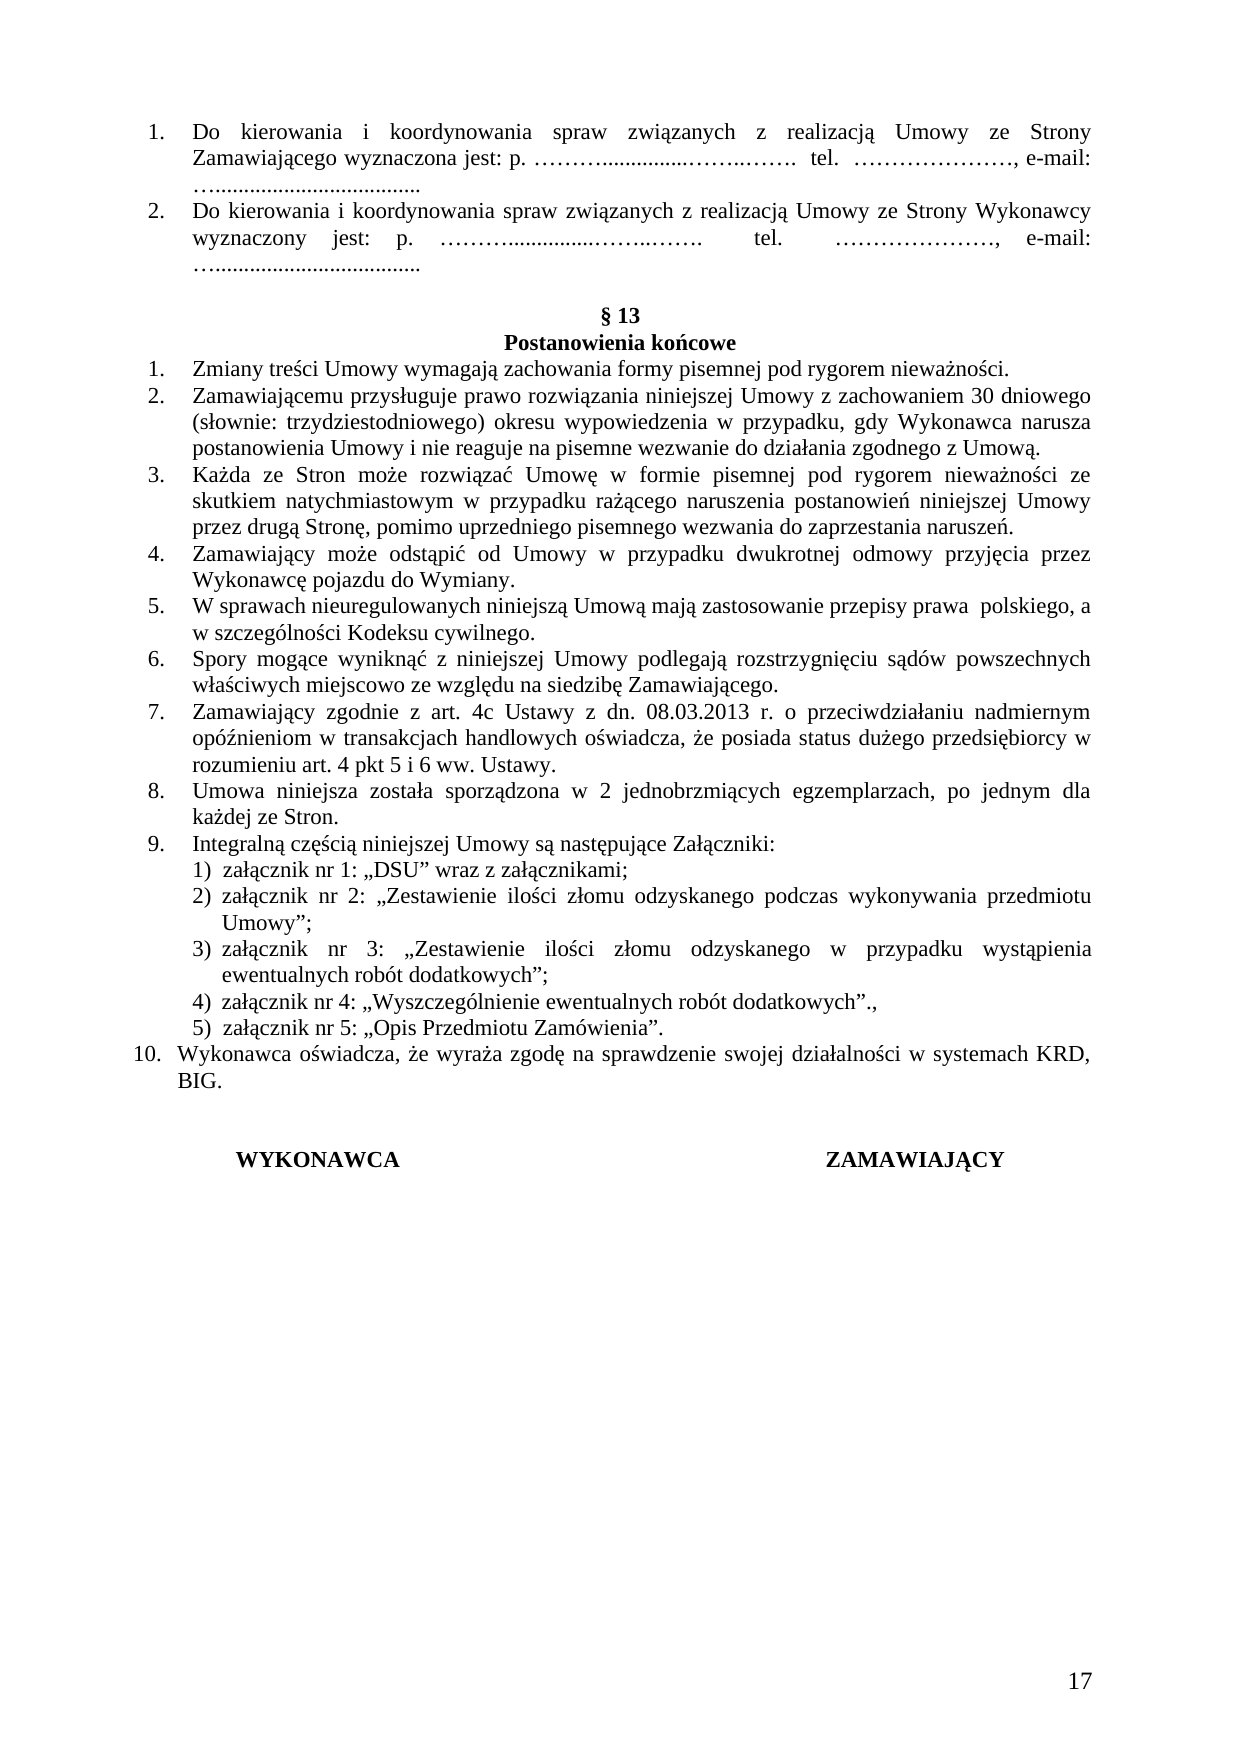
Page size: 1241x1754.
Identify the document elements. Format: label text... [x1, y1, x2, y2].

text WYKONAWCA ZAMAWIAJĄCY [148, 1146, 1092, 1172]
text 10. Wykonawca oświadcza, że wyraża zgodę na sprawdzenie swojej działalności w systemach KRD, BIG. [133, 1041, 1092, 1093]
list Zamawiającemu przysługuje prawo rozwiązania niniejszej Umowy z zachowaniem 30 dniowego (słownie: trzydziestodniowego) okresu wypowiedzenia w przypadku, gdy Wykonawca narusza postanowienia Umowy i nie reaguje na pisemne wezwanie do działania zgodnego z Umową. [148, 382, 1092, 461]
list załącznik nr 5: „Opis Przedmiotu Zamówienia”. [192, 1014, 1092, 1041]
list W sprawach nieuregulowanych niniejszą Umową mają zastosowanie przepisy prawa polskiego, a w szczególności Kodeksu cywilnego. [148, 592, 1092, 645]
list Spory mogące wyniknąć z niniejszej Umowy podlegają rozstrzygnięciu sądów powszechnych właściwych miejscowo ze względu na siedzibę Zamawiającego. [148, 645, 1092, 698]
list załącznik nr 4: „Wyszczególnienie ewentualnych robót dodatkowych”., [162, 988, 1092, 1014]
list załącznik nr 1: „DSU” wraz z załącznikami; [192, 856, 1092, 882]
list Do kierowania i koordynowania spraw związanych z realizacją Umowy ze Strony Wykonawcy wyznaczony jest: p. ………...............……..……. tel. …………………, e-mail: ….................................... [148, 197, 1092, 276]
list Zamawiający może odstąpić od Umowy w przypadku dwukrotnej odmowy przyjęcia przez Wykonawcę pojazdu do Wymiany. [148, 540, 1092, 592]
list Każda ze Stron może rozwiązać Umowę w formie pisemnej pod rygorem nieważności ze skutkiem natychmiastowym w przypadku rażącego naruszenia postanowień niniejszej Umowy przez drugą Stronę, pomimo uprzedniego pisemnego wezwania do zaprzestania naruszeń. [148, 461, 1092, 540]
text 13 [148, 303, 1092, 329]
list Zmiany treści Umowy wymagają zachowania formy pisemnej pod rygorem nieważności. [148, 355, 1092, 382]
text Postanowienia końcowe [148, 329, 1092, 355]
list załącznik nr 3: „Zestawienie ilości złomu odzyskanego w przypadku wystąpienia ewentualnych robót dodatkowych”; [192, 935, 1092, 988]
list załącznik nr 2: „Zestawienie ilości złomu odzyskanego podczas wykonywania przedmiotu Umowy”; [192, 882, 1092, 935]
list Umowa niniejsza została sporządzona w 2 jednobrzmiących egzemplarzach, po jednym dla każdej ze Stron. [148, 777, 1092, 830]
list Integralną częścią niniejszej Umowy są następujące Załączniki: [148, 830, 1092, 856]
list Do kierowania i koordynowania spraw związanych z realizacją Umowy ze Strony Zamawiającego wyznaczona jest: p. ………...............……..……. tel. …………………, e-mail: ….................................... [148, 118, 1092, 197]
list Zamawiający zgodnie z art. 4c Ustawy z dn. 08.03.2013 r. o przeciwdziałaniu nadmiernym opóźnieniom w transakcjach handlowych oświadcza, że posiada status dużego przedsiębiorcy w rozumieniu art. 4 pkt 5 i 6 ww. Ustawy. [148, 698, 1092, 777]
